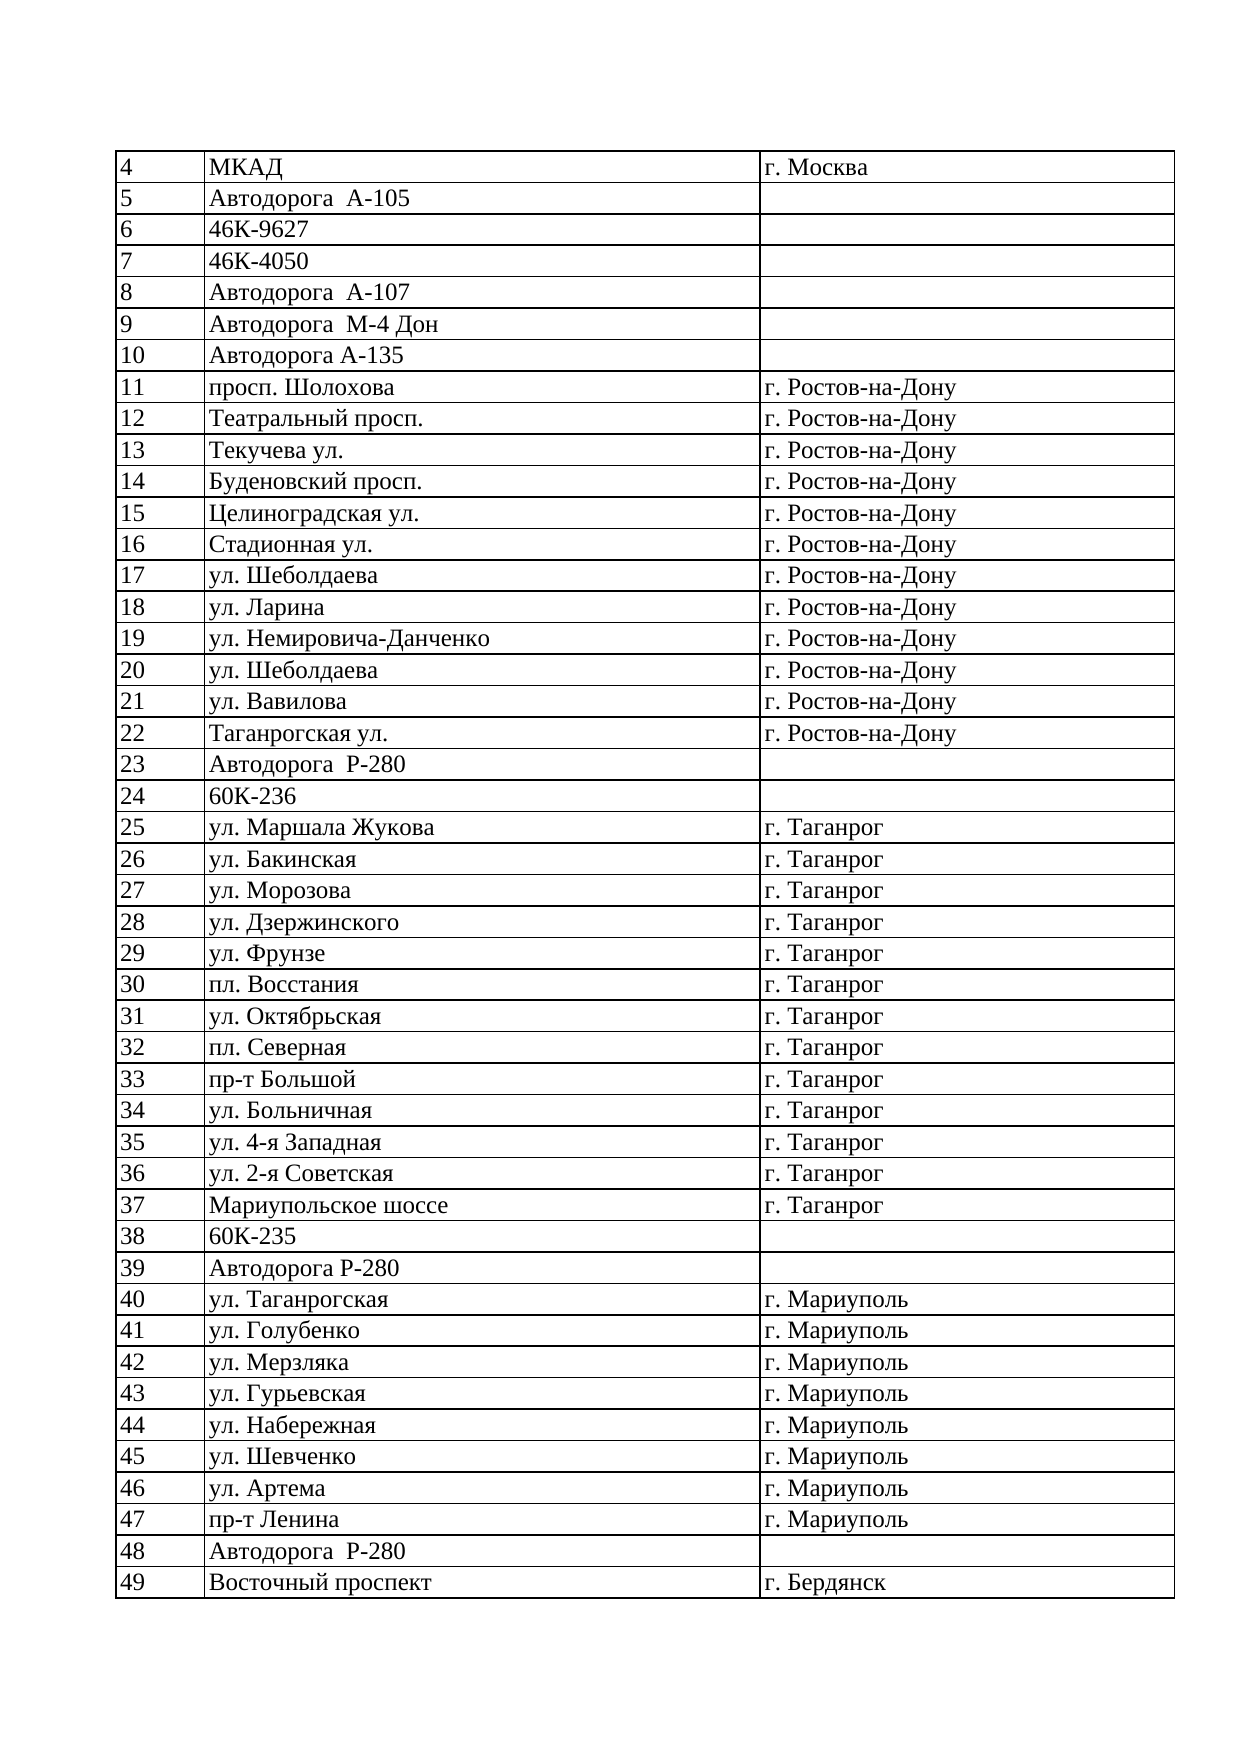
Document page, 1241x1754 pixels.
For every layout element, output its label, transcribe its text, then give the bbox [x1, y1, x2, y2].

table_cell г. Мариуполь [761, 1441, 1174, 1471]
table_cell г. Ростов-на-Дону [761, 466, 1174, 496]
table_cell [761, 749, 1174, 779]
table_cell Мариупольское шоссе [205, 1190, 759, 1219]
table_cell г. Мариуполь [761, 1473, 1174, 1503]
table_cell 37 [117, 1190, 204, 1219]
table_cell г. Ростов-на-Дону [761, 561, 1174, 590]
table_cell [761, 309, 1174, 339]
table_cell 19 [117, 623, 204, 653]
table_cell [761, 277, 1174, 307]
table_cell 48 [117, 1536, 204, 1566]
table_cell ул. Шеболдаева [205, 655, 759, 685]
table_cell 46К-4050 [205, 246, 759, 276]
table_cell 39 [117, 1253, 204, 1282]
table_cell [761, 183, 1174, 213]
table_cell г. Ростов-на-Дону [761, 529, 1174, 559]
table_cell 18 [117, 592, 204, 622]
table_cell ул. Набережная [205, 1410, 759, 1440]
table_cell г. Ростов-на-Дону [761, 435, 1174, 464]
table_cell ул. Голубенко [205, 1316, 759, 1345]
table_cell ул. Бакинская [205, 844, 759, 873]
table_cell 34 [117, 1095, 204, 1125]
table_cell 43 [117, 1378, 204, 1408]
table_cell 11 [117, 372, 204, 402]
table_cell г. Ростов-на-Дону [761, 718, 1174, 748]
table_cell [761, 781, 1174, 811]
table_cell Восточный проспект [205, 1567, 759, 1597]
table_cell 23 [117, 749, 204, 779]
table_cell 41 [117, 1316, 204, 1345]
table_cell 44 [117, 1410, 204, 1440]
table_cell 25 [117, 812, 204, 842]
table_cell Текучева ул. [205, 435, 759, 464]
table_cell 31 [117, 1001, 204, 1031]
table_cell 30 [117, 970, 204, 999]
table_cell 29 [117, 938, 204, 968]
table_cell 7 [117, 246, 204, 276]
table_cell пл. Восстания [205, 970, 759, 999]
table_cell г. Таганрог [761, 875, 1174, 905]
table_cell пл. Северная [205, 1032, 759, 1062]
table_cell Таганрогская ул. [205, 718, 759, 748]
table_cell просп. Шолохова [205, 372, 759, 402]
table_cell г. Ростов-на-Дону [761, 655, 1174, 685]
table_cell 21 [117, 686, 204, 716]
table_cell г. Таганрог [761, 907, 1174, 936]
table_cell г. Таганрог [761, 970, 1174, 999]
table_cell Целиноградская ул. [205, 498, 759, 527]
table_cell 24 [117, 781, 204, 811]
table_cell 45 [117, 1441, 204, 1471]
table_cell Театральный просп. [205, 403, 759, 433]
table_cell г. Таганрог [761, 1001, 1174, 1031]
table_cell 16 [117, 529, 204, 559]
table_cell г. Таганрог [761, 1032, 1174, 1062]
table_cell пр-т Большой [205, 1064, 759, 1094]
table_cell 27 [117, 875, 204, 905]
table_cell ул. Вавилова [205, 686, 759, 716]
table_cell [761, 1253, 1174, 1282]
table_cell Автодорога Р-280 [205, 1536, 759, 1566]
table_cell Автодорога М-4 Дон [205, 309, 759, 339]
table_cell 38 [117, 1221, 204, 1251]
table_cell 10 [117, 340, 204, 370]
table_cell г. Ростов-на-Дону [761, 592, 1174, 622]
table_cell [761, 246, 1174, 276]
table_cell Стадионная ул. [205, 529, 759, 559]
table_cell 9 [117, 309, 204, 339]
table_cell 46К-9627 [205, 215, 759, 244]
table_cell г. Таганрог [761, 1095, 1174, 1125]
table_cell Автодорога А-105 [205, 183, 759, 213]
table_cell г. Ростов-на-Дону [761, 623, 1174, 653]
table_cell 13 [117, 435, 204, 464]
table_cell 17 [117, 561, 204, 590]
table_cell г. Мариуполь [761, 1284, 1174, 1314]
table_cell ул. Шеболдаева [205, 561, 759, 590]
table_cell г. Мариуполь [761, 1410, 1174, 1440]
table_cell ул. Гурьевская [205, 1378, 759, 1408]
table_cell г. Ростов-на-Дону [761, 686, 1174, 716]
table_cell 32 [117, 1032, 204, 1062]
table_cell ул. Немировича-Данченко [205, 623, 759, 653]
table_cell [761, 215, 1174, 244]
table_cell г. Москва [761, 152, 1174, 181]
table_cell г. Таганрог [761, 938, 1174, 968]
table_cell ул. 2-я Советская [205, 1158, 759, 1188]
table_cell ул. Морозова [205, 875, 759, 905]
table_cell 36 [117, 1158, 204, 1188]
table_cell МКАД [205, 152, 759, 181]
table_cell 4 [117, 152, 204, 181]
table_cell ул. Маршала Жукова [205, 812, 759, 842]
table_cell Буденовский просп. [205, 466, 759, 496]
table_cell г. Таганрог [761, 1064, 1174, 1094]
table_cell 60К-236 [205, 781, 759, 811]
table_cell 33 [117, 1064, 204, 1094]
table_cell ул. Фрунзе [205, 938, 759, 968]
table_cell ул. Октябрьская [205, 1001, 759, 1031]
table_cell 42 [117, 1347, 204, 1377]
table_cell г. Мариуполь [761, 1504, 1174, 1534]
table_cell ул. Ларина [205, 592, 759, 622]
table_cell 47 [117, 1504, 204, 1534]
table_cell 26 [117, 844, 204, 873]
table_cell 15 [117, 498, 204, 527]
table_cell г. Ростов-на-Дону [761, 498, 1174, 527]
table_cell 40 [117, 1284, 204, 1314]
table_cell [761, 340, 1174, 370]
table_cell г. Таганрог [761, 1127, 1174, 1157]
table_cell 5 [117, 183, 204, 213]
table_cell г. Мариуполь [761, 1347, 1174, 1377]
table_cell г. Бердянск [761, 1567, 1174, 1597]
table_cell 8 [117, 277, 204, 307]
table_cell г. Таганрог [761, 1158, 1174, 1188]
table_cell ул. Дзержинского [205, 907, 759, 936]
table_cell г. Ростов-на-Дону [761, 372, 1174, 402]
table_cell 49 [117, 1567, 204, 1597]
table_cell Автодорога Р-280 [205, 1253, 759, 1282]
table_cell ул. Больничная [205, 1095, 759, 1125]
table_cell ул. 4-я Западная [205, 1127, 759, 1157]
table_cell 35 [117, 1127, 204, 1157]
table_cell Автодорога А-107 [205, 277, 759, 307]
table_cell 12 [117, 403, 204, 433]
table_cell [761, 1536, 1174, 1566]
table_cell г. Таганрог [761, 812, 1174, 842]
table_cell ул. Шевченко [205, 1441, 759, 1471]
table_cell г. Ростов-на-Дону [761, 403, 1174, 433]
table_cell 20 [117, 655, 204, 685]
table_cell 14 [117, 466, 204, 496]
table_cell г. Мариуполь [761, 1378, 1174, 1408]
table_cell Автодорога Р-280 [205, 749, 759, 779]
table_cell ул. Мерзляка [205, 1347, 759, 1377]
table_cell [761, 1221, 1174, 1251]
table_cell г. Таганрог [761, 1190, 1174, 1219]
table_cell 6 [117, 215, 204, 244]
table_cell ул. Таганрогская [205, 1284, 759, 1314]
table_cell 60К-235 [205, 1221, 759, 1251]
table_cell ул. Артема [205, 1473, 759, 1503]
table_cell 22 [117, 718, 204, 748]
table_cell пр-т Ленина [205, 1504, 759, 1534]
table_cell г. Таганрог [761, 844, 1174, 873]
table_cell 28 [117, 907, 204, 936]
table_cell г. Мариуполь [761, 1316, 1174, 1345]
table_cell 46 [117, 1473, 204, 1503]
table_cell Автодорога А-135 [205, 340, 759, 370]
